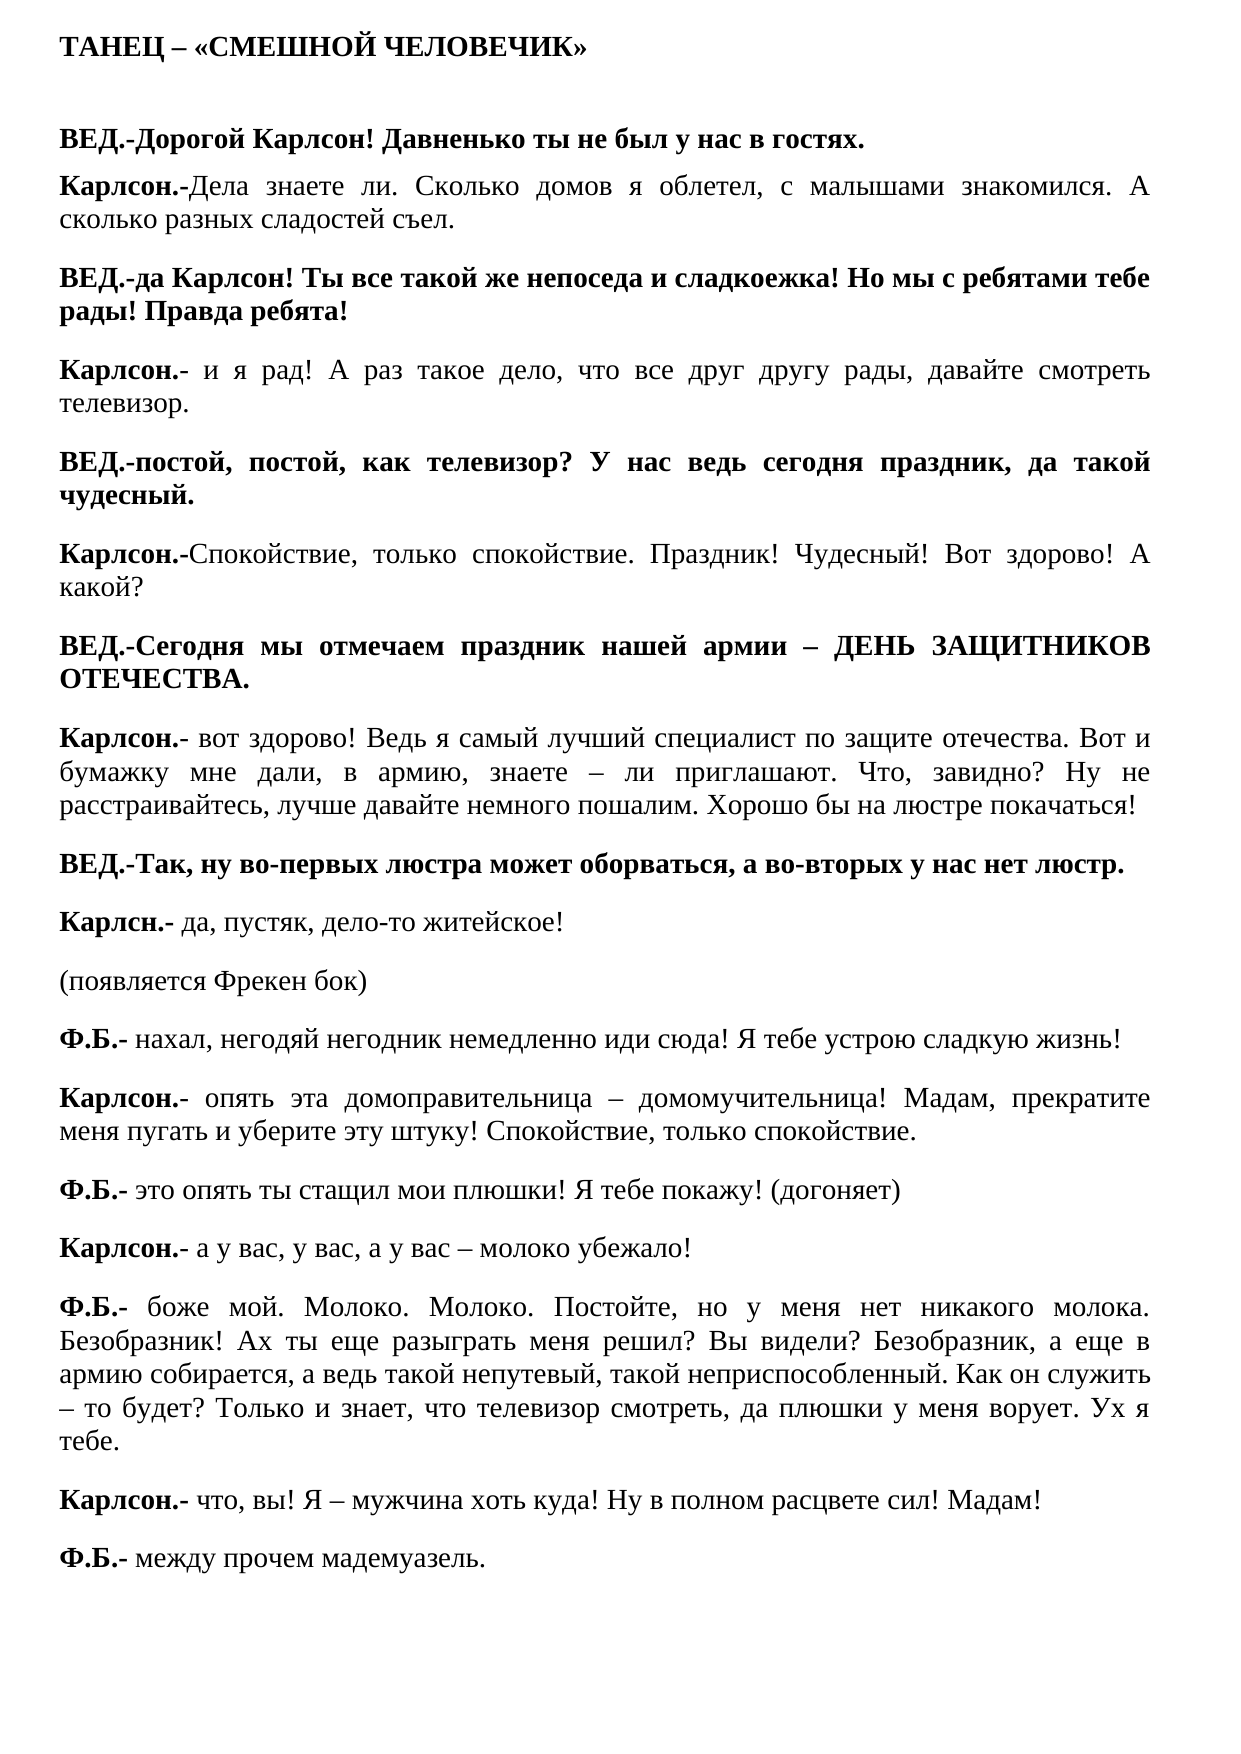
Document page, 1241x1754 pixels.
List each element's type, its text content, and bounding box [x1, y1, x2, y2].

text Ф.Б.- между прочем мадемуазель. [59, 1540, 1152, 1574]
text Карлсн.- да, пустяк, дело-то житейское! [59, 904, 1152, 938]
text ВЕД.-Дорогой Карлсон! Давненько ты не был у нас в гостях. [59, 122, 1152, 155]
text ВЕД.-Так, ну во-первых люстра может оборваться, а во-вторых у нас нет люстр. [59, 846, 1152, 879]
text Ф.Б.- боже мой. Молоко. Молоко. Постойте, но у меня нет никакого молока. Безобразник! Ах ты еще разыграть меня решил? Вы видели? Безобразник, а еще в армию собирается, а ведь такой непутевый, такой неприспособленный. Как он служить – то будет? Только и знает, что телевизор смотреть, да плюшки у меня ворует. Ух я тебе. [59, 1289, 1152, 1457]
text Карлсон.- а у вас, у вас, а у вас – молоко убежало! [59, 1231, 1152, 1264]
text ТАНЕЦ – «СМЕШНОЙ ЧЕЛОВЕЧИК» [59, 29, 1152, 63]
text Карлсон.- опять эта домоправительница – домомучительница! Мадам, прекратите меня пугать и уберите эту штуку! Спокойствие, только спокойствие. [59, 1080, 1152, 1147]
text Карлсон.-Дела знаете ли. Сколько домов я облетел, с малышами знакомился. А сколько разных сладостей съел. [59, 168, 1152, 235]
text Ф.Б.- нахал, негодяй негодник немедленно иди сюда! Я тебе устрою сладкую жизнь! [59, 1021, 1152, 1055]
text (появляется Фрекен бок) [59, 963, 1152, 996]
text Ф.Б.- это опять ты стащил мои плюшки! Я тебе покажу! (догоняет) [59, 1172, 1152, 1206]
text Карлсон.- и я рад! А раз такое дело, что все друг другу рады, давайте смотреть телевизор. [59, 352, 1152, 419]
text Карлсон.- вот здорово! Ведь я самый лучший специалист по защите отечества. Вот и бумажку мне дали, в армию, знаете – ли приглашают. Что, завидно? Ну не расстраивайтесь, лучше давайте немного пошалим. Хорошо бы на люстре покачаться! [59, 720, 1152, 821]
text ВЕД.-постой, постой, как телевизор? У нас ведь сегодня праздник, да такой чудесный. [59, 444, 1152, 511]
text ВЕД.-да Карлсон! Ты все такой же непоседа и сладкоежка! Но мы с ребятами тебе рады! Правда ребята! [59, 260, 1152, 327]
text Карлсон.-Спокойствие, только спокойствие. Праздник! Чудесный! Вот здорово! А какой? [59, 536, 1152, 603]
text Карлсон.- что, вы! Я – мужчина хоть куда! Ну в полном расцвете сил! Мадам! [59, 1482, 1152, 1515]
text ВЕД.-Сегодня мы отмечаем праздник нашей армии – ДЕНЬ ЗАЩИТНИКОВ ОТЕЧЕСТВА. [59, 628, 1152, 695]
